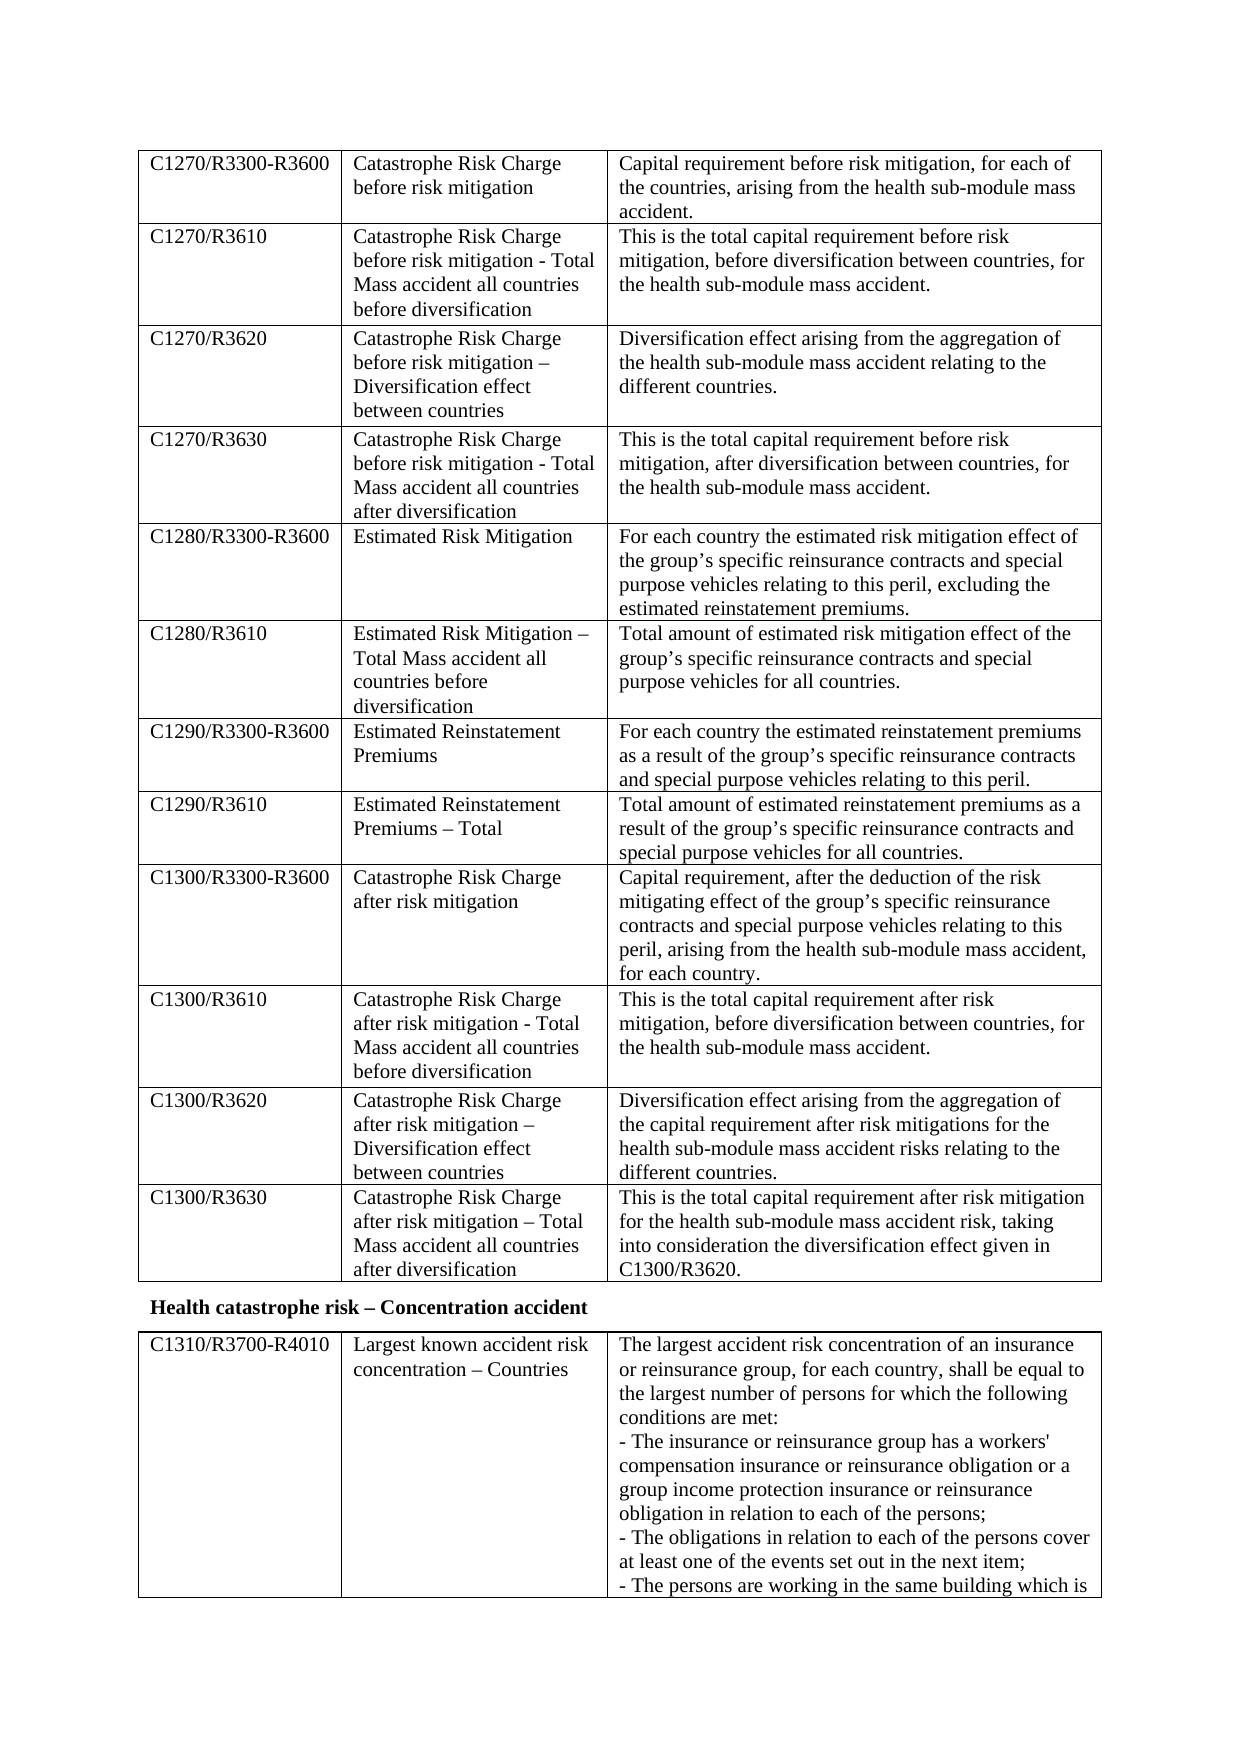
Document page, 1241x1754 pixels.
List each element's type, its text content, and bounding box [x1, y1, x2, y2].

table_cell Capital requirement, after the deduction of the risk mitigating effect of the group’s specific reinsurance contracts and special purpose vehicles relating to this peril, arising from the health sub-module mass accident, for each country. [608, 865, 1101, 985]
table_cell C1300/R3630 [139, 1185, 341, 1281]
table_cell C1270/R3610 [139, 224, 341, 324]
table_cell C1310/R3700-R4010 [139, 1333, 341, 1597]
table_cell Catastrophe Risk Charge before risk mitigation - Total Mass accident all countries before diversification [342, 224, 607, 324]
table_cell Estimated Reinstatement Premiums [342, 719, 607, 791]
table_cell C1280/R3300-R3600 [139, 524, 341, 620]
table_cell Health catastrophe risk – Concentration accident [139, 1282, 1101, 1331]
table_cell This is the total capital requirement after risk mitigation for the health sub-module mass accident risk, taking into consideration the diversification effect given in C1300/R3620. [608, 1185, 1101, 1281]
table_cell Estimated Reinstatement Premiums – Total [342, 792, 607, 864]
table_cell C1300/R3300-R3600 [139, 865, 341, 985]
table_cell For each country the estimated reinstatement premiums as a result of the group’s specific reinsurance contracts and special purpose vehicles relating to this peril. [608, 719, 1101, 791]
table_cell Catastrophe Risk Charge after risk mitigation – Total Mass accident all countries after diversification [342, 1185, 607, 1281]
table_cell C1280/R3610 [139, 621, 341, 718]
table_cell C1270/R3630 [139, 427, 341, 523]
table_cell Capital requirement before risk mitigation, for each of the countries, arising from the health sub-module mass accident. [608, 151, 1101, 223]
table_cell Catastrophe Risk Charge before risk mitigation - Total Mass accident all countries after diversification [342, 427, 607, 523]
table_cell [608, 1333, 1101, 1597]
table_cell Estimated Risk Mitigation – Total Mass accident all countries before diversification [342, 621, 607, 718]
table_cell For each country the estimated risk mitigation effect of the group’s specific reinsurance contracts and special purpose vehicles relating to this peril, excluding the estimated reinstatement premiums. [608, 524, 1101, 620]
table_cell C1270/R3300-R3600 [139, 151, 341, 223]
table_cell Diversification effect arising from the aggregation of the capital requirement after risk mitigations for the health sub-module mass accident risks relating to the different countries. [608, 1088, 1101, 1184]
table_cell Total amount of estimated risk mitigation effect of the group’s specific reinsurance contracts and special purpose vehicles for all countries. [608, 621, 1101, 718]
table_cell Total amount of estimated reinstatement premiums as a result of the group’s specific reinsurance contracts and special purpose vehicles for all countries. [608, 792, 1101, 864]
table_cell Catastrophe Risk Charge after risk mitigation [342, 865, 607, 985]
table_cell Catastrophe Risk Charge before risk mitigation – Diversification effect between countries [342, 326, 607, 426]
table_cell C1290/R3300-R3600 [139, 719, 341, 791]
table_cell Diversification effect arising from the aggregation of the health sub-module mass accident relating to the different countries. [608, 326, 1101, 426]
table_cell C1300/R3620 [139, 1088, 341, 1184]
table_cell Estimated Risk Mitigation [342, 524, 607, 620]
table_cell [342, 1333, 607, 1597]
table_cell Catastrophe Risk Charge after risk mitigation - Total Mass accident all countries before diversification [342, 986, 607, 1087]
table_cell Catastrophe Risk Charge before risk mitigation [342, 151, 607, 223]
table_cell This is the total capital requirement before risk mitigation, before diversification between countries, for the health sub-module mass accident. [608, 224, 1101, 324]
table_cell This is the total capital requirement after risk mitigation, before diversification between countries, for the health sub-module mass accident. [608, 986, 1101, 1087]
table_cell C1290/R3610 [139, 792, 341, 864]
table_cell C1270/R3620 [139, 326, 341, 426]
table_cell This is the total capital requirement before risk mitigation, after diversification between countries, for the health sub-module mass accident. [608, 427, 1101, 523]
table_cell Catastrophe Risk Charge after risk mitigation – Diversification effect between countries [342, 1088, 607, 1184]
table_cell C1300/R3610 [139, 986, 341, 1087]
